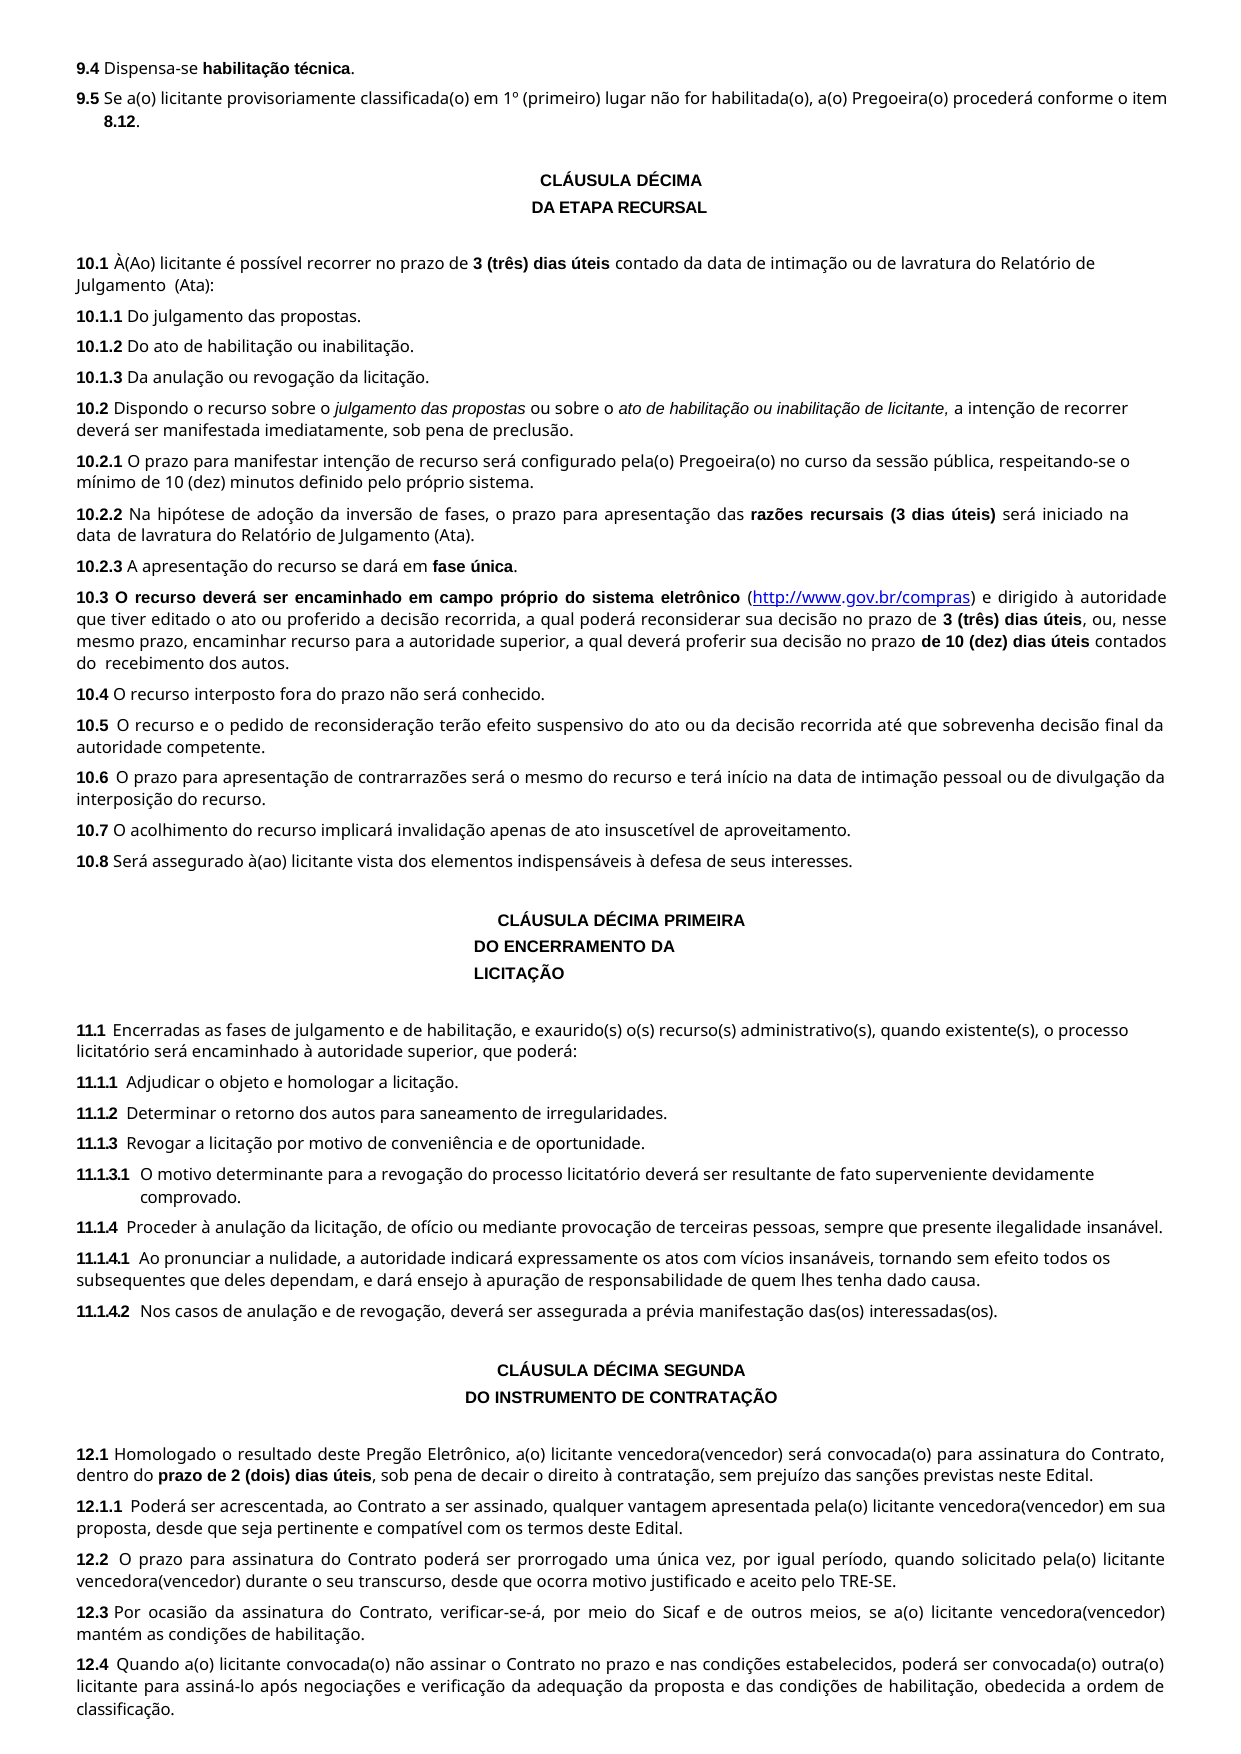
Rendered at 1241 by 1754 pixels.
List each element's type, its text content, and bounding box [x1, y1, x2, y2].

subtitle CLÁUSULA DÉCIMA PRIMEIRA DO ENCERRAMENTO DA LICITAÇÃO [474, 911, 769, 983]
list Do julgamento das propostas. [76, 304, 1196, 327]
list Na hipótese de adoção da inversão de fases, o prazo para apresentação das razões recursais (3 dias úteis) será iniciado na data de lavratura do Relatório de Julgamento (Ata). [76, 502, 1167, 547]
list Determinar o retorno dos autos para saneamento de irregularidades. [76, 1101, 1196, 1124]
list O recurso deverá ser encaminhado em campo próprio do sistema eletrônico (http://www.gov.br/compras) e dirigido à autoridade que tiver editado o ato ou proferido a decisão recorrida, a qual poderá reconsiderar sua decisão no prazo de 3 (três) dias úteis, ou, nesse mesmo prazo, encaminhar recurso para a autoridade superior, a qual deverá proferir sua decisão no prazo de 10 (dez) dias úteis contados do recebimento dos autos. [76, 586, 1167, 674]
list Adjudicar o objeto e homologar a licitação. [76, 1071, 1196, 1093]
list O acolhimento do recurso implicará invalidação apenas de ato insuscetível de aproveitamento. [76, 819, 1196, 841]
list O motivo determinante para a revogação do processo licitatório deverá ser resultante de fato superveniente devidamente comprovado. [76, 1163, 1196, 1208]
list Do ato de habilitação ou inabilitação. [76, 335, 1196, 358]
list O prazo para manifestar intenção de recurso será configurado pela(o) Pregoeira(o) no curso da sessão pública, respeitando-se o mínimo de 10 (dez) minutos definido pelo próprio sistema. [76, 449, 1167, 494]
list O recurso interposto fora do prazo não será conhecido. [76, 682, 1196, 705]
list Ao pronunciar a nulidade, a autoridade indicará expressamente os atos com vícios insanáveis, tornando sem efeito todos os subsequentes que deles dependam, e dará ensejo à apuração de responsabilidade de quem lhes tenha dado causa. [76, 1247, 1167, 1291]
list O prazo para apresentação de contrarrazões será o mesmo do recurso e terá início na data de intimação pessoal ou de divulgação da interposição do recurso. [76, 766, 1167, 811]
list Revogar a licitação por motivo de conveniência e de oportunidade. [76, 1132, 1196, 1155]
list Por ocasião da assinatura do Contrato, verificar-se-á, por meio do Sicaf e de outros meios, se a(o) licitante vencedora(vencedor) mantém as condições de habilitação. [76, 1600, 1167, 1645]
list Poderá ser acrescentada, ao Contrato a ser assinado, qualquer vantagem apresentada pela(o) licitante vencedora(vencedor) em sua proposta, desde que seja pertinente e compatível com os termos deste Edital. [76, 1495, 1167, 1539]
list Da anulação ou revogação da licitação. [76, 366, 1196, 388]
list Quando a(o) licitante convocada(o) não assinar o Contrato no prazo e nas condições estabelecidos, poderá ser convocada(o) outra(o) licitante para assiná-lo após negociações e verificação da adequação da proposta e das condições de habilitação, obedecida a ordem de classificação. [76, 1653, 1167, 1720]
subtitle CLÁUSULA DÉCIMA SEGUNDA [59, 1361, 1183, 1380]
list A apresentação do recurso se dará em fase única. [76, 554, 1196, 577]
list Encerradas as fases de julgamento e de habilitação, e exaurido(s) o(s) recurso(s) administrativo(s), quando existente(s), o processo licitatório será encaminhado à autoridade superior, que poderá: [76, 1018, 1167, 1063]
list O prazo para assinatura do Contrato poderá ser prorrogado uma única vez, por igual período, quando solicitado pela(o) licitante vencedora(vencedor) durante o seu transcurso, desde que ocorra motivo justificado e aceito pelo TRE-SE. [76, 1548, 1167, 1592]
text DO INSTRUMENTO DE CONTRATAÇÃO [59, 1388, 1183, 1407]
list Será assegurado à(ao) licitante vista dos elementos indispensáveis à defesa de seus interesses. [76, 849, 1196, 872]
list Proceder à anulação da licitação, de ofício ou mediante provocação de terceiras pessoas, sempre que presente ilegalidade insanável. [76, 1216, 1196, 1239]
list Homologado o resultado deste Pregão Eletrônico, a(o) licitante vencedora(vencedor) será convocada(o) para assinatura do Contrato, dentro do prazo de 2 (dois) dias úteis, sob pena de decair o direito à contratação, sem prejuízo das sanções previstas neste Edital. [76, 1442, 1167, 1487]
list Nos casos de anulação e de revogação, deverá ser assegurada a prévia manifestação das(os) interessadas(os). [76, 1299, 1196, 1322]
list Dispondo o recurso sobre o julgamento das propostas ou sobre o ato de habilitação ou inabilitação de licitante, a intenção de recorrer deverá ser manifestada imediatamente, sob pena de preclusão. [76, 397, 1167, 441]
list Dispensa-se habilitação técnica. [76, 56, 1196, 79]
list À(Ao) licitante é possível recorrer no prazo de 3 (três) dias úteis contado da data de intimação ou de lavratura do Relatório de Julgamento (Ata): [76, 252, 1167, 296]
subtitle CLÁUSULA DÉCIMA DA ETAPA RECURSAL [531, 171, 723, 217]
list O recurso e o pedido de reconsideração terão efeito suspensivo do ato ou da decisão recorrida até que sobrevenha decisão final da autoridade competente. [76, 713, 1167, 758]
list Se a(o) licitante provisoriamente classificada(o) em 1º (primeiro) lugar não for habilitada(o), a(o) Pregoeira(o) procederá conforme o item 8.12. [76, 87, 1196, 132]
